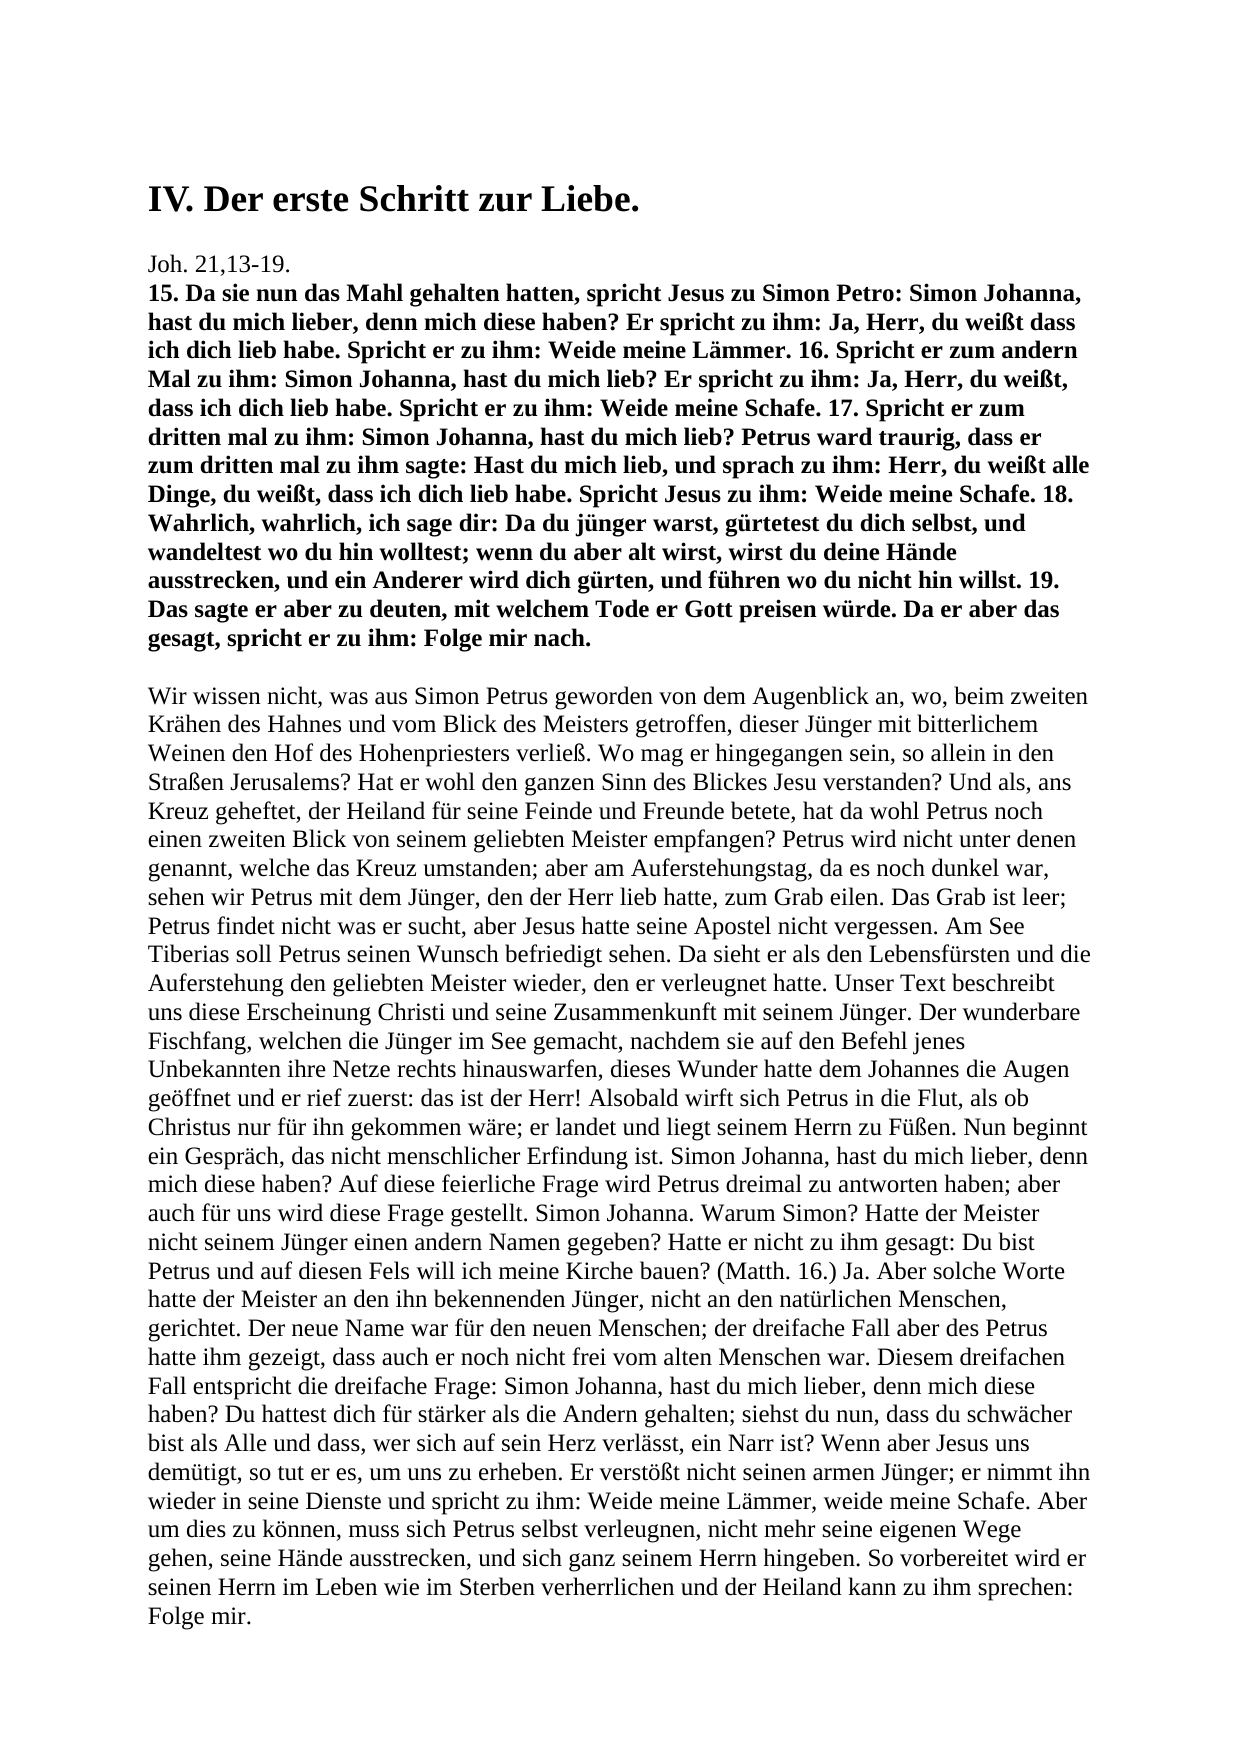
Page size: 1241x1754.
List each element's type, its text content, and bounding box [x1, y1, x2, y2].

text Joh. 21,13-19. 15. Da sie nun das Mahl gehalten hatten, spricht Jesus zu Simon Petro: Simon Johanna, hast du mich lieber, denn mich diese haben? Er spricht zu ihm: Ja, Herr, du weißt dass ich dich lieb habe. Spricht er zu ihm: Weide meine Lämmer. 16. Spricht er zum andern Mal zu ihm: Simon Johanna, hast du mich lieb? Er spricht zu ihm: Ja, Herr, du weißt, dass ich dich lieb habe. Spricht er zu ihm: Weide meine Schafe. 17. Spricht er zum dritten mal zu ihm: Simon Johanna, hast du mich lieb? Petrus ward traurig, dass er zum dritten mal zu ihm sagte: Hast du mich lieb, und sprach zu ihm: Herr, du weißt alle Dinge, du weißt, dass ich dich lieb habe. Spricht Jesus zu ihm: Weide meine Schafe. 18. Wahrlich, wahrlich, ich sage dir: Da du jünger warst, gürtetest du dich selbst, und wandeltest wo du hin wolltest; wenn du aber alt wirst, wirst du deine Hände ausstrecken, und ein Anderer wird dich gürten, und führen wo du nicht hin willst. 19. Das sagte er aber zu deuten, mit welchem Tode er Gott preisen würde. Da er aber das gesagt, spricht er zu ihm: Folge mir nach. [148, 249, 1093, 652]
subtitle IV. Der erste Schritt zur Liebe. [148, 177, 1093, 220]
text Wir wissen nicht, was aus Simon Petrus geworden von dem Augenblick an, wo, beim zweiten Krähen des Hahnes und vom Blick des Meisters getroffen, dieser Jünger mit bitterlichem Weinen den Hof des Hohenpriesters verließ. Wo mag er hingegangen sein, so allein in den Straßen Jerusalems? Hat er wohl den ganzen Sinn des Blickes Jesu verstanden? Und als, ans Kreuz geheftet, der Heiland für seine Feinde und Freunde betete, hat da wohl Petrus noch einen zweiten Blick von seinem geliebten Meister empfangen? Petrus wird nicht unter denen genannt, welche das Kreuz umstanden; aber am Auferstehungstag, da es noch dunkel war, sehen wir Petrus mit dem Jünger, den der Herr lieb hatte, zum Grab eilen. Das Grab ist leer; Petrus findet nicht was er sucht, aber Jesus hatte seine Apostel nicht vergessen. Am See Tiberias soll Petrus seinen Wunsch befriedigt sehen. Da sieht er als den Lebensfürsten und die Auferstehung den geliebten Meister wieder, den er verleugnet hatte. Unser Text beschreibt uns diese Erscheinung Christi und seine Zusammenkunft mit seinem Jünger. Der wunderbare Fischfang, welchen die Jünger im See gemacht, nachdem sie auf den Befehl jenes Unbekannten ihre Netze rechts hinauswarfen, dieses Wunder hatte dem Johannes die Augen geöffnet und er rief zuerst: das ist der Herr! Alsobald wirft sich Petrus in die Flut, als ob Christus nur für ihn gekommen wäre; er landet und liegt seinem Herrn zu Füßen. Nun beginnt ein Gespräch, das nicht menschlicher Erfindung ist. Simon Johanna, hast du mich lieber, denn mich diese haben? Auf diese feierliche Frage wird Petrus dreimal zu antworten haben; aber auch für uns wird diese Frage gestellt. Simon Johanna. Warum Simon? Hatte der Meister nicht seinem Jünger einen andern Namen gegeben? Hatte er nicht zu ihm gesagt: Du bist Petrus und auf diesen Fels will ich meine Kirche bauen? (Matth. 16.) Ja. Aber solche Worte hatte der Meister an den ihn bekennenden Jünger, nicht an den natürlichen Menschen, gerichtet. Der neue Name war für den neuen Menschen; der dreifache Fall aber des Petrus hatte ihm gezeigt, dass auch er noch nicht frei vom alten Menschen war. Diesem dreifachen Fall entspricht die dreifache Frage: Simon Johanna, hast du mich lieber, denn mich diese haben? Du hattest dich für stärker als die Andern gehalten; siehst du nun, dass du schwächer bist als Alle und dass, wer sich auf sein Herz verlässt, ein Narr ist? Wenn aber Jesus uns demütigt, so tut er es, um uns zu erheben. Er verstößt nicht seinen armen Jünger; er nimmt ihn wieder in seine Dienste und spricht zu ihm: Weide meine Lämmer, weide meine Schafe. Aber um dies zu können, muss sich Petrus selbst verleugnen, nicht mehr seine eigenen Wege gehen, seine Hände ausstrecken, und sich ganz seinem Herrn hingeben. So vorbereitet wird er seinen Herrn im Leben wie im Sterben verherrlichen und der Heiland kann zu ihm sprechen: Folge mir. [148, 681, 1093, 1629]
